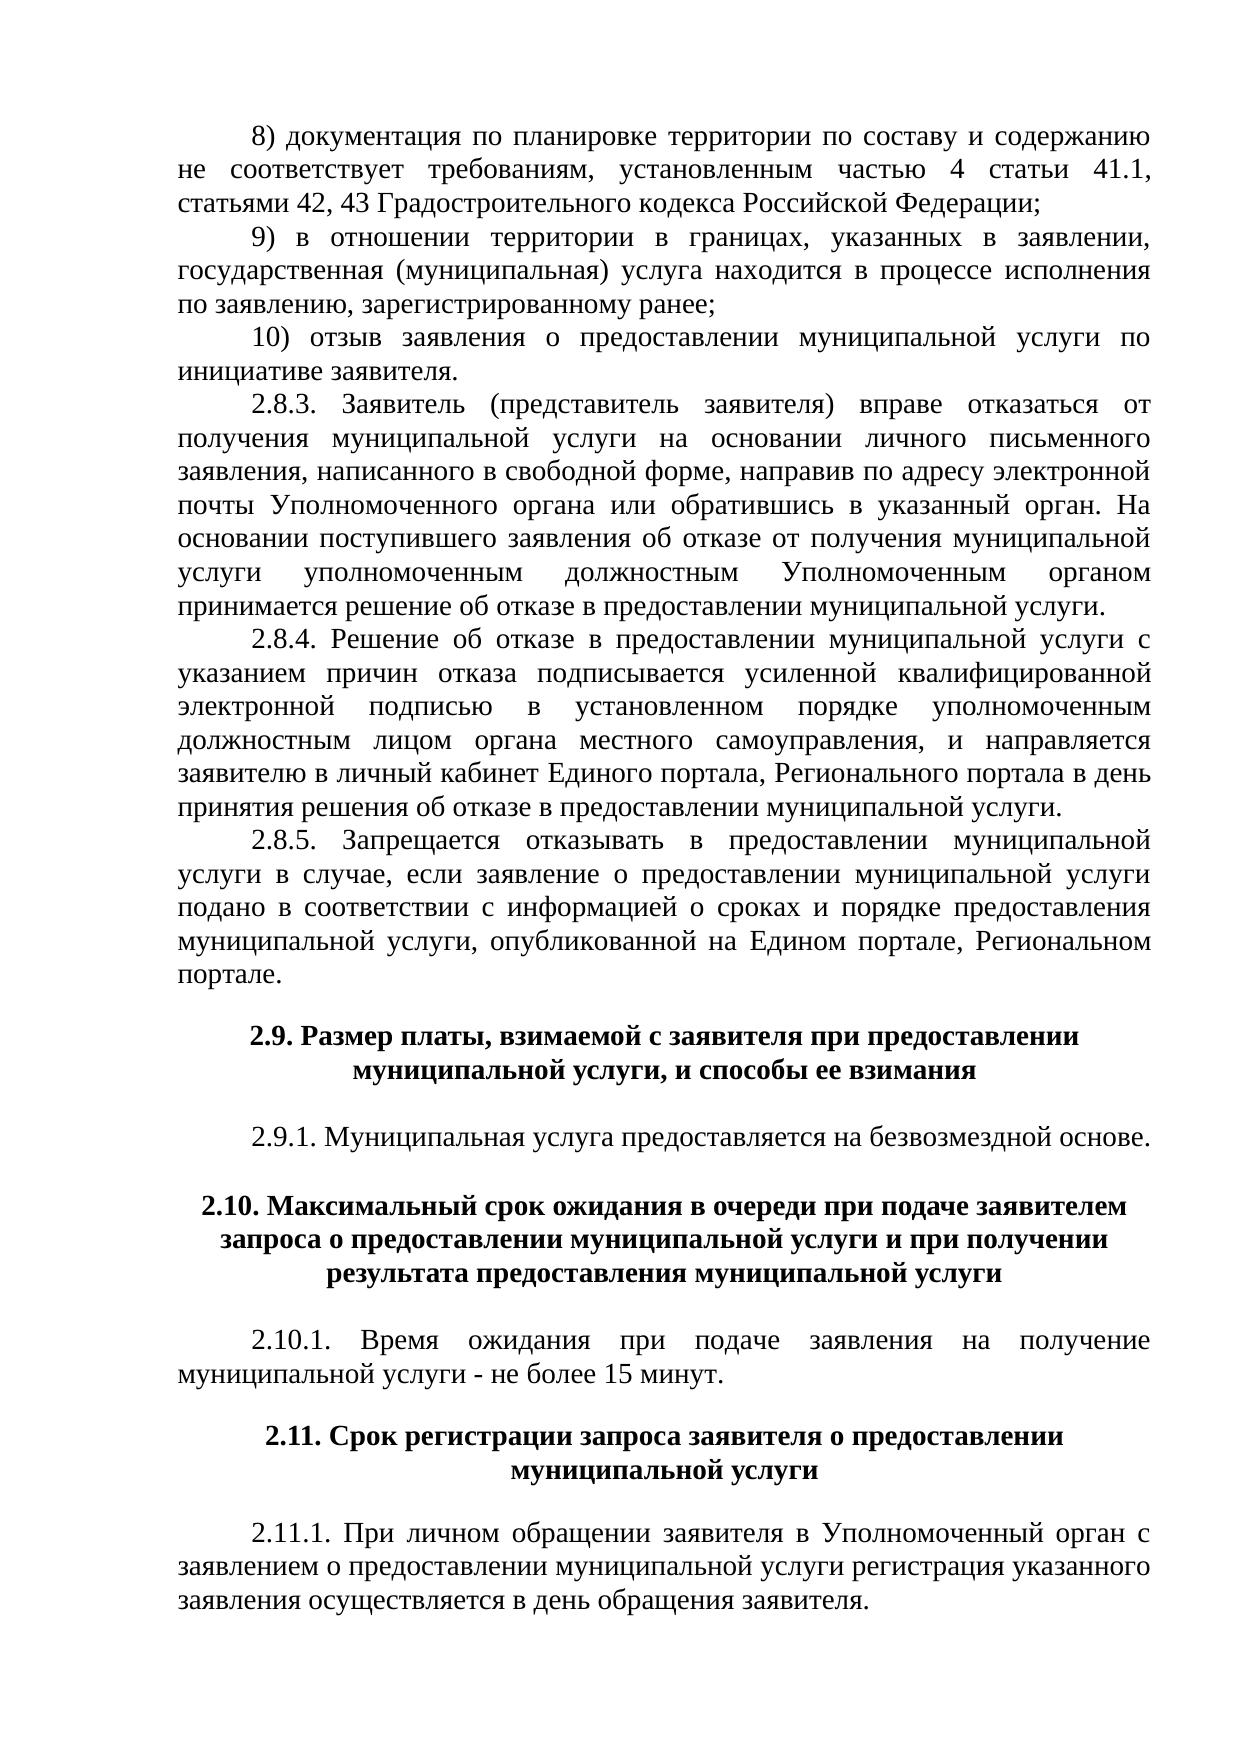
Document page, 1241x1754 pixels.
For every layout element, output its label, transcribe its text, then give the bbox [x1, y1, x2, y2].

text 2.10.1. Время ожидания при подаче заявления на получение муниципальной услуги - не более 15 минут. [177, 1322, 1152, 1389]
subtitle 2.10. Максимальный срок ожидания в очереди при подаче заявителем запроса о предоставлении муниципальной услуги и при получении результата предоставления муниципальной услуги [177, 1188, 1152, 1289]
text 10) отзыв заявления о предоставлении муниципальной услуги по инициативе заявителя. [177, 319, 1152, 386]
text 2.8.3. Заявитель (представитель заявителя) вправе отказаться от получения муниципальной услуги на основании личного письменного заявления, написанного в свободной форме, направив по адресу электронной почты Уполномоченного органа или обратившись в указанный орган. На основании поступившего заявления об отказе от получения муниципальной услуги уполномоченным должностным Уполномоченным органом принимается решение об отказе в предоставлении муниципальной услуги. [177, 386, 1152, 621]
subtitle 2.9. Размер платы, взимаемой с заявителя при предоставлении муниципальной услуги, и способы ее взимания [177, 1018, 1152, 1085]
text 9) в отношении территории в границах, указанных в заявлении, государственная (муниципальная) услуга находится в процессе исполнения по заявлению, зарегистрированному ранее; [177, 219, 1152, 319]
text 2.8.4. Решение об отказе в предоставлении муниципальной услуги с указанием причин отказа подписывается усиленной квалифицированной электронной подписью в установленном порядке уполномоченным должностным лицом органа местного самоуправления, и направляется заявителю в личный кабинет Единого портала, Регионального портала в день принятия решения об отказе в предоставлении муниципальной услуги. [177, 621, 1152, 822]
text 2.9.1. Муниципальная услуга предоставляется на безвозмездной основе. [177, 1119, 1152, 1152]
text 2.8.5. Запрещается отказывать в предоставлении муниципальной услуги в случае, если заявление о предоставлении муниципальной услуги подано в соответствии с информацией о сроках и порядке предоставления муниципальной услуги, опубликованной на Едином портале, Региональном портале. [177, 822, 1152, 990]
subtitle 2.11. Срок регистрации запроса заявителя о предоставлении муниципальной услуги [177, 1418, 1152, 1486]
text 2.11.1. При личном обращении заявителя в Уполномоченный орган с заявлением о предоставлении муниципальной услуги регистрация указанного заявления осуществляется в день обращения заявителя. [177, 1515, 1152, 1615]
text 8) документация по планировке территории по составу и содержанию не соответствует требованиям, установленным частью 4 статьи 41.1, статьями 42, 43 Градостроительного кодекса Российской Федерации; [177, 118, 1152, 219]
